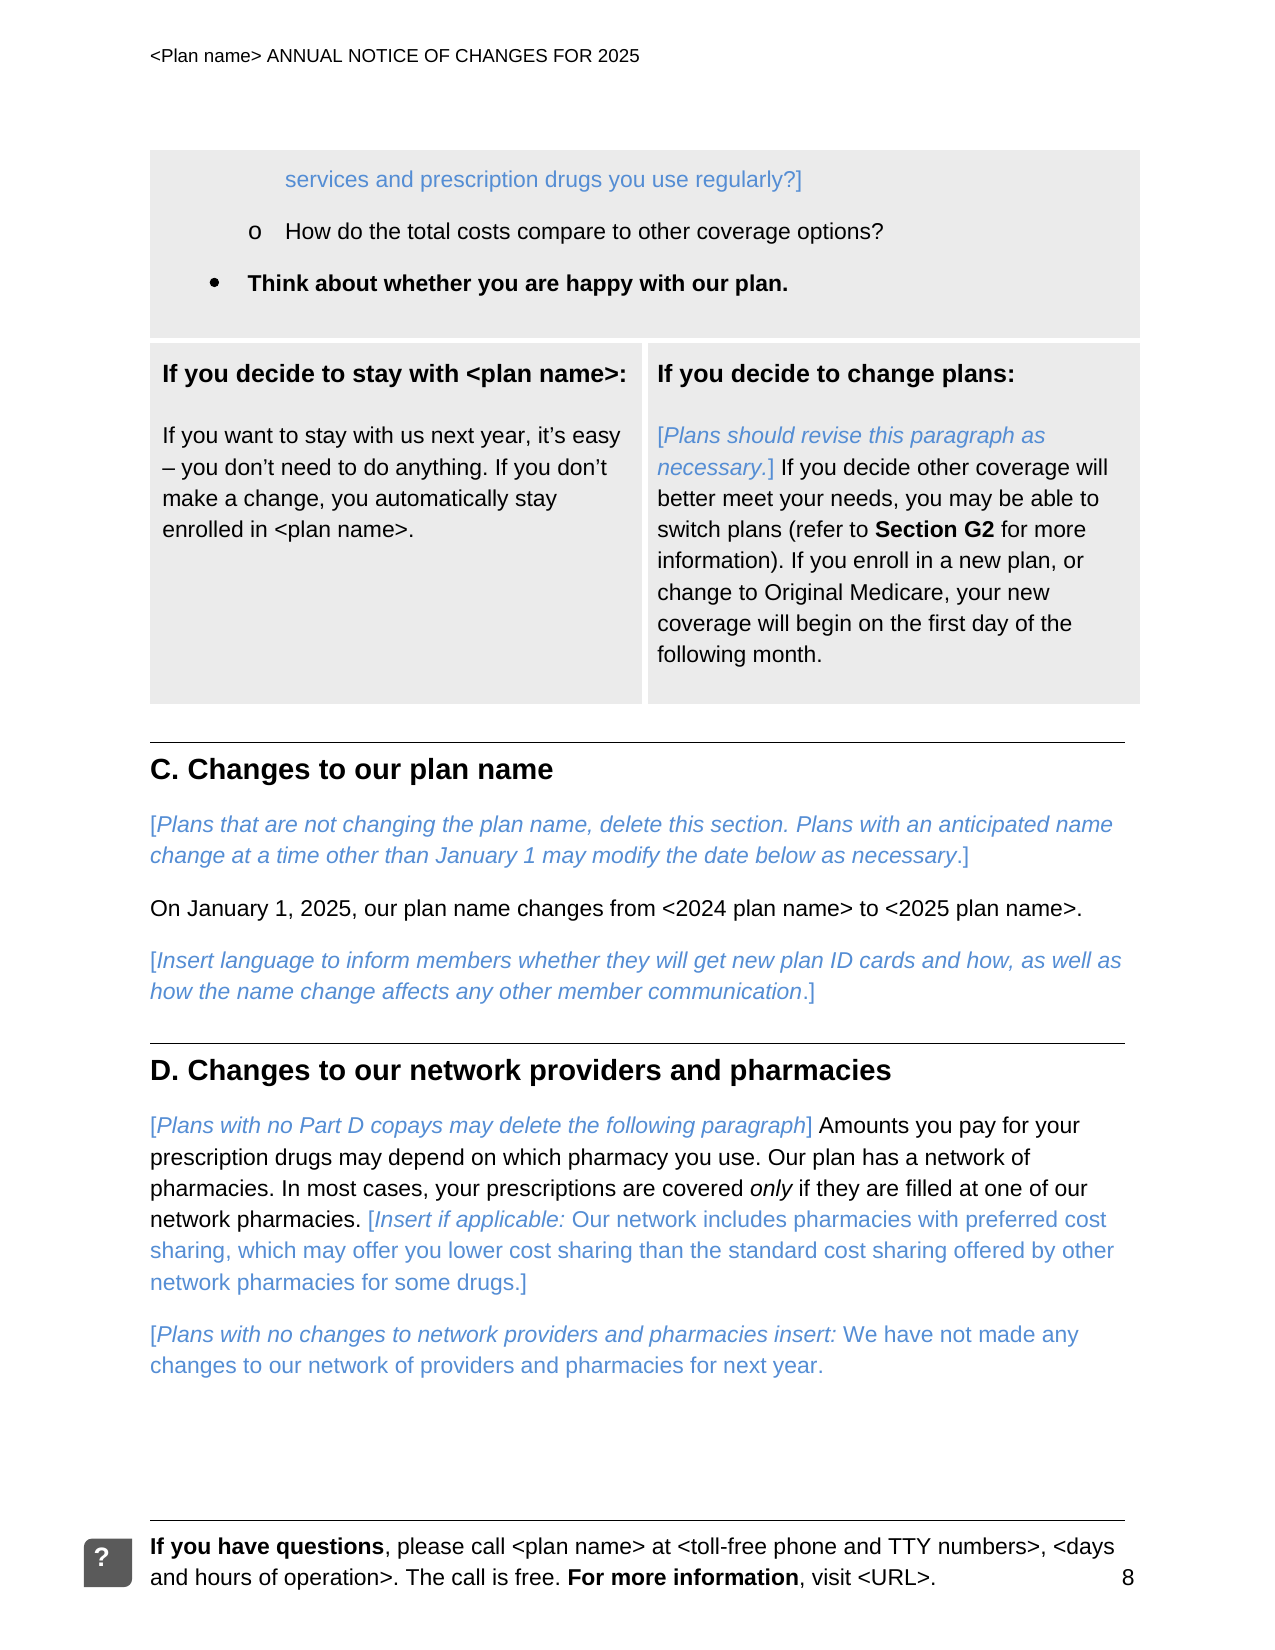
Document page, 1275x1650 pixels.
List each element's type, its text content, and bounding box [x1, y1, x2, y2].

text [Plans that are not changing the plan name, delete this section. Plans with an anticipated name change at a time other than January 1 may modify the date below as necessary.] [150, 808, 1125, 870]
table_cell If you want to stay with us next year, it’s easy – you don’t need to do anything. If you don’t make a change, you automatically stay enrolled in <plan name>. [150, 404, 642, 704]
table_header If you decide to stay with <plan name>: [150, 343, 642, 404]
table_cell [Plans should revise this paragraph as necessary.] If you decide other coverage will better meet your needs, you may be able to switch plans (refer to Section G2 for more information). If you enroll in a new plan, or change to Original Medicare, your new coverage will begin on the first day of the following month. [648, 404, 1140, 704]
subtitle Changes to our network providers and pharmacies [150, 1044, 1125, 1088]
table_header If you decide to change plans: [648, 343, 1140, 404]
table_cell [150, 150, 1140, 338]
subtitle Changes to our plan name [150, 743, 1125, 787]
text [Insert language to inform members whether they will get new plan ID cards and how, as well as how the name change affects any other member communication.] [150, 943, 1125, 1006]
text [Plans with no Part D copays may delete the following paragraph] Amounts you pay for your prescription drugs may depend on which pharmacy you use. Our plan has a network of pharmacies. In most cases, your prescriptions are covered only if they are filled at one of our network pharmacies. [Insert if applicable: Our network includes pharmacies with preferred cost sharing, which may offer you lower cost sharing than the standard cost sharing offered by other network pharmacies for some drugs.] [150, 1109, 1125, 1296]
text On January 1, 2025, our plan name changes from <2024 plan name> to <2025 plan name>. [150, 891, 1125, 922]
text [Plans with no changes to network providers and pharmacies insert: We have not made any changes to our network of providers and pharmacies for next year. [150, 1317, 1125, 1379]
